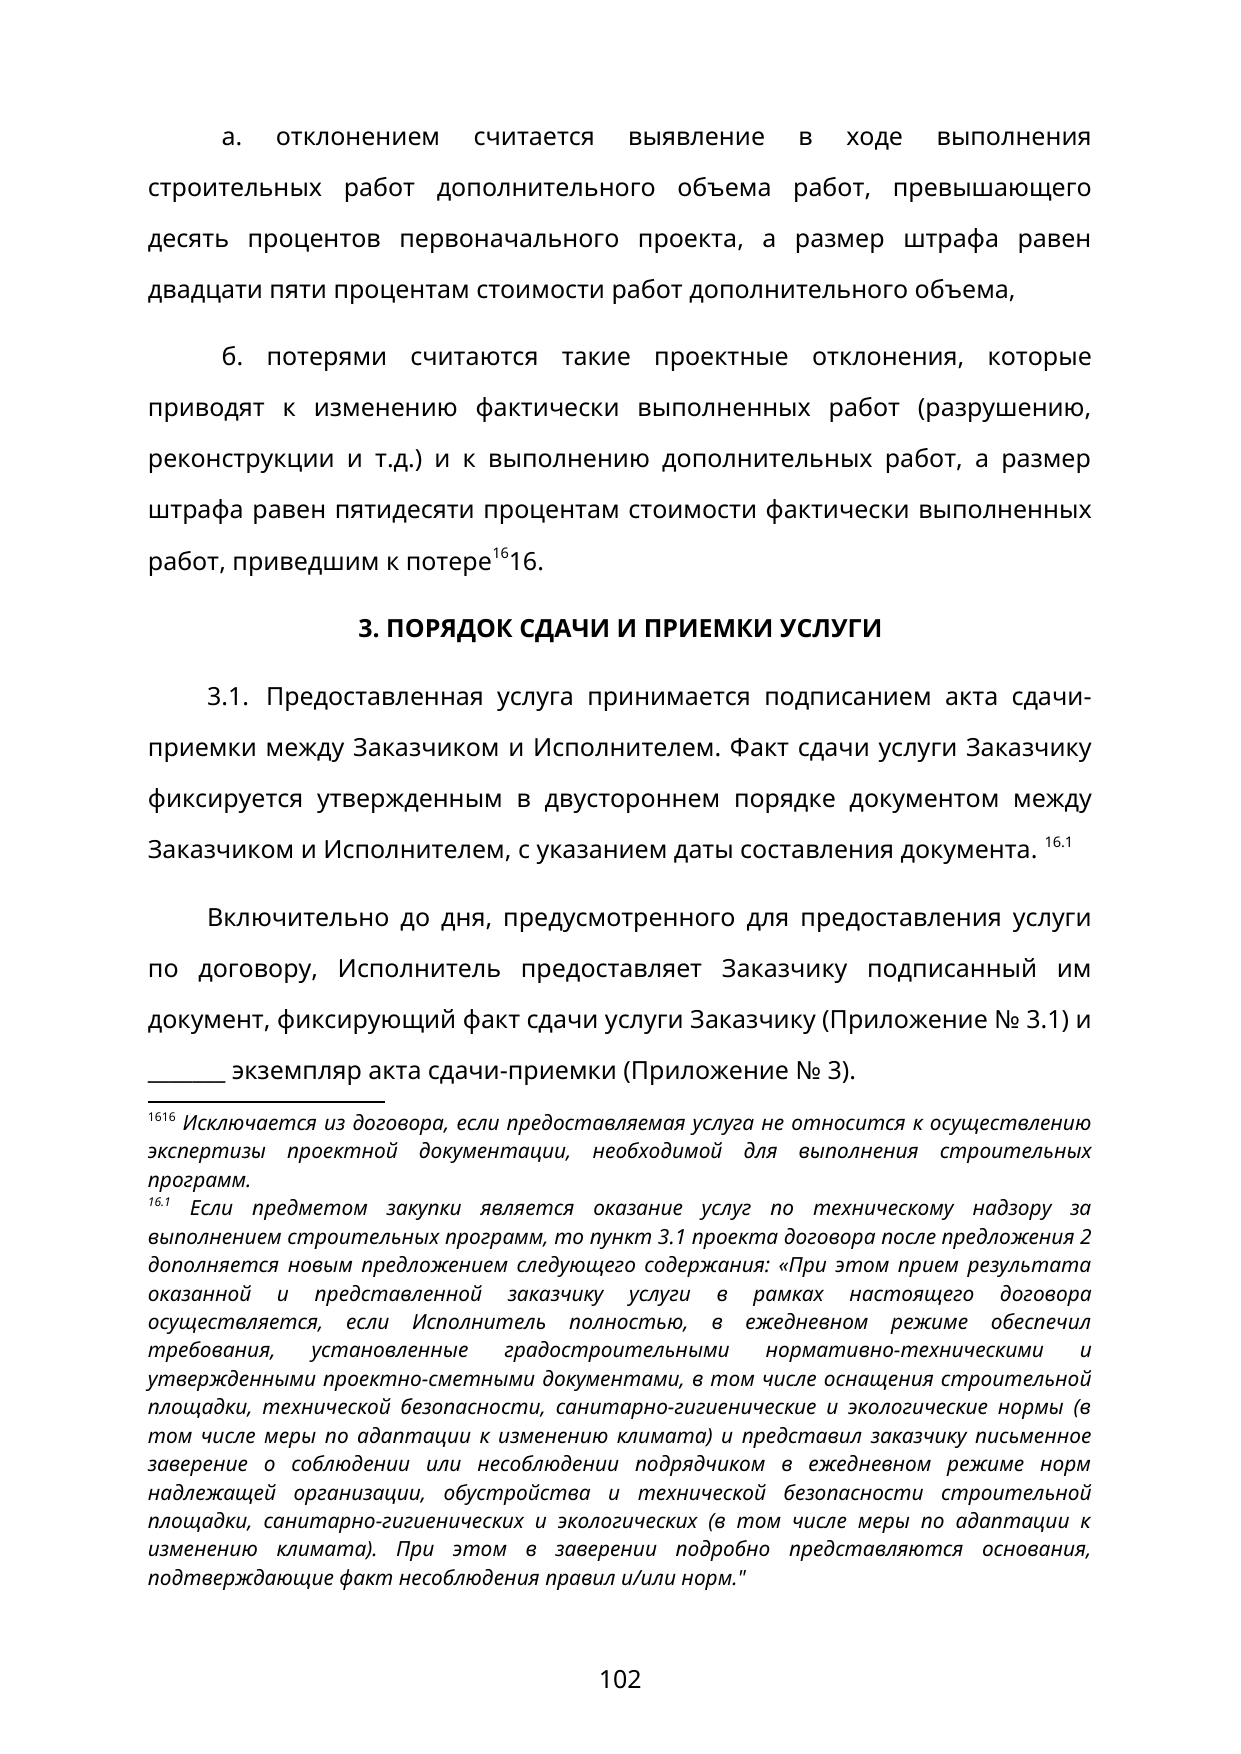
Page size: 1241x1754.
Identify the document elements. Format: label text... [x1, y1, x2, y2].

text 3.1. Предоставленная услуга принимается подписанием акта сдачи-приемки между Заказчиком и Исполнителем. Факт сдачи услуги Заказчику фиксируется утвержденным в двустороннем порядке документом между Заказчиком и Исполнителем, с указанием даты составления документа. 16.1 [148, 678, 1092, 866]
text б. потерями считаются такие проектные отклонения, которые приводят к изменению фактически выполненных работ (разрушению, реконструкции и т.д.) и к выполнению дополнительных работ, а размер штрафа равен пятидесяти процентам стоимости фактически выполненных работ, приведшим к потере16. [148, 339, 1092, 577]
text Включительно до дня, предусмотренного для предоставления услуги по договору, Исполнитель предоставляет Заказчику подписанный им документ, фиксирующий факт сдачи услуги Заказчику (Приложение № 3.1) и _______ экземпляр акта сдачи-приемки (Приложение № 3). [148, 899, 1092, 1087]
text 3. ПОРЯДОК СДАЧИ И ПРИЕМКИ УСЛУГИ [148, 611, 1092, 645]
text а. отклонением считается выявление в ходе выполнения строительных работ дополнительного объема работ, превышающего десять процентов первоначального проекта, а размер штрафа равен двадцати пяти процентам стоимости работ дополнительного объема, [148, 118, 1092, 305]
